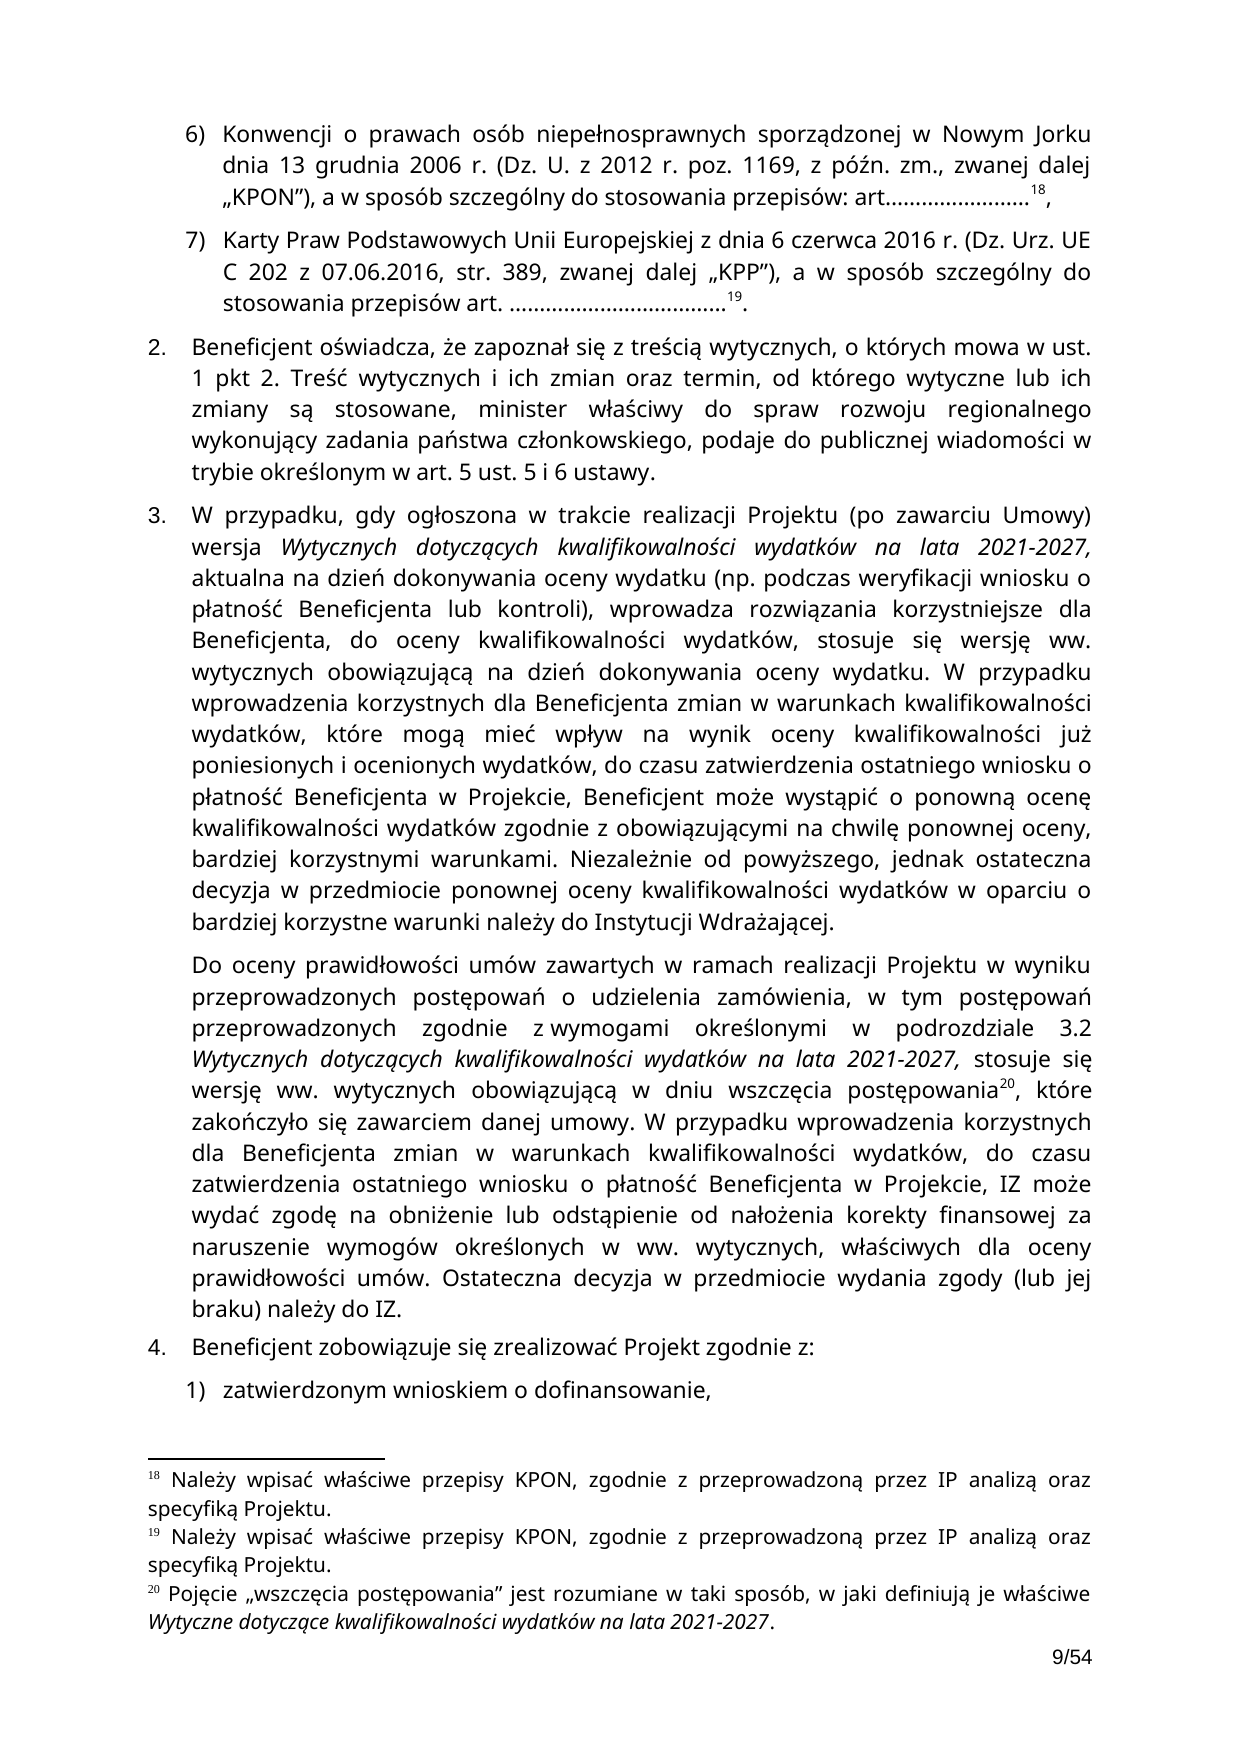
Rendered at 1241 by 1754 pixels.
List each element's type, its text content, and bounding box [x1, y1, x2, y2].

list Konwencji o prawach osób niepełnosprawnych sporządzonej w Nowym Jorku dnia 13 grudnia 2006 r. (Dz. U. z 2012 r. poz. 1169, z późn. zm., zwanej dalej „KPON”), a w sposób szczególny do stosowania przepisów: art……………………, [185, 118, 1092, 212]
list zatwierdzonym wnioskiem o dofinansowanie, [185, 1374, 1092, 1406]
list Beneficjent oświadcza, że zapoznał się z treścią wytycznych, o których mowa w ust. 1 pkt 2. Treść wytycznych i ich zmian oraz termin, od którego wytyczne lub ich zmiany są stosowane, minister właściwy do spraw rozwoju regionalnego wykonujący zadania państwa członkowskiego, podaje do publicznej wiadomości w trybie określonym w art. 5 ust. 5 i 6 ustawy. [148, 331, 1092, 487]
list Karty Praw Podstawowych Unii Europejskiej z dnia 6 czerwca 2016 r. (Dz. Urz. UE C 202 z 07.06.2016, str. 389, zwanej dalej „KPP”), a w sposób szczególny do stosowania przepisów art. ………………………………. [185, 224, 1092, 318]
text Do oceny prawidłowości umów zawartych w ramach realizacji Projektu w wyniku przeprowadzonych postępowań o udzielenia zamówienia, w tym postępowań przeprowadzonych zgodnie z wymogami określonymi w podrozdziale 3.2 Wytycznych dotyczących kwalifikowalności wydatków na lata 2021-2027, stosuje się wersję ww. wytycznych obowiązującą w dniu wszczęcia postępowania, które zakończyło się zawarciem danej umowy. W przypadku wprowadzenia korzystnych dla Beneficjenta zmian w warunkach kwalifikowalności wydatków, do czasu zatwierdzenia ostatniego wniosku o płatność Beneficjenta w Projekcie, IZ może wydać zgodę na obniżenie lub odstąpienie od nałożenia korekty finansowej za naruszenie wymogów określonych w ww. wytycznych, właściwych dla oceny prawidłowości umów. Ostateczna decyzja w przedmiocie wydania zgody (lub jej braku) należy do IZ. [191, 949, 1092, 1324]
list W przypadku, gdy ogłoszona w trakcie realizacji Projektu (po zawarciu Umowy) wersja Wytycznych dotyczących kwalifikowalności wydatków na lata 2021-2027, aktualna na dzień dokonywania oceny wydatku (np. podczas weryfikacji wniosku o płatność Beneficjenta lub kontroli), wprowadza rozwiązania korzystniejsze dla Beneficjenta, do oceny kwalifikowalności wydatków, stosuje się wersję ww. wytycznych obowiązującą na dzień dokonywania oceny wydatku. W przypadku wprowadzenia korzystnych dla Beneficjenta zmian w warunkach kwalifikowalności wydatków, które mogą mieć wpływ na wynik oceny kwalifikowalności już poniesionych i ocenionych wydatków, do czasu zatwierdzenia ostatniego wniosku o płatność Beneficjenta w Projekcie, Beneficjent może wystąpić o ponowną ocenę kwalifikowalności wydatków zgodnie z obowiązującymi na chwilę ponownej oceny, bardziej korzystnymi warunkami. Niezależnie od powyższego, jednak ostateczna decyzja w przedmiocie ponownej oceny kwalifikowalności wydatków w oparciu o bardziej korzystne warunki należy do Instytucji Wdrażającej. [148, 499, 1092, 937]
list Beneficjent zobowiązuje się zrealizować Projekt zgodnie z: [148, 1331, 1092, 1362]
